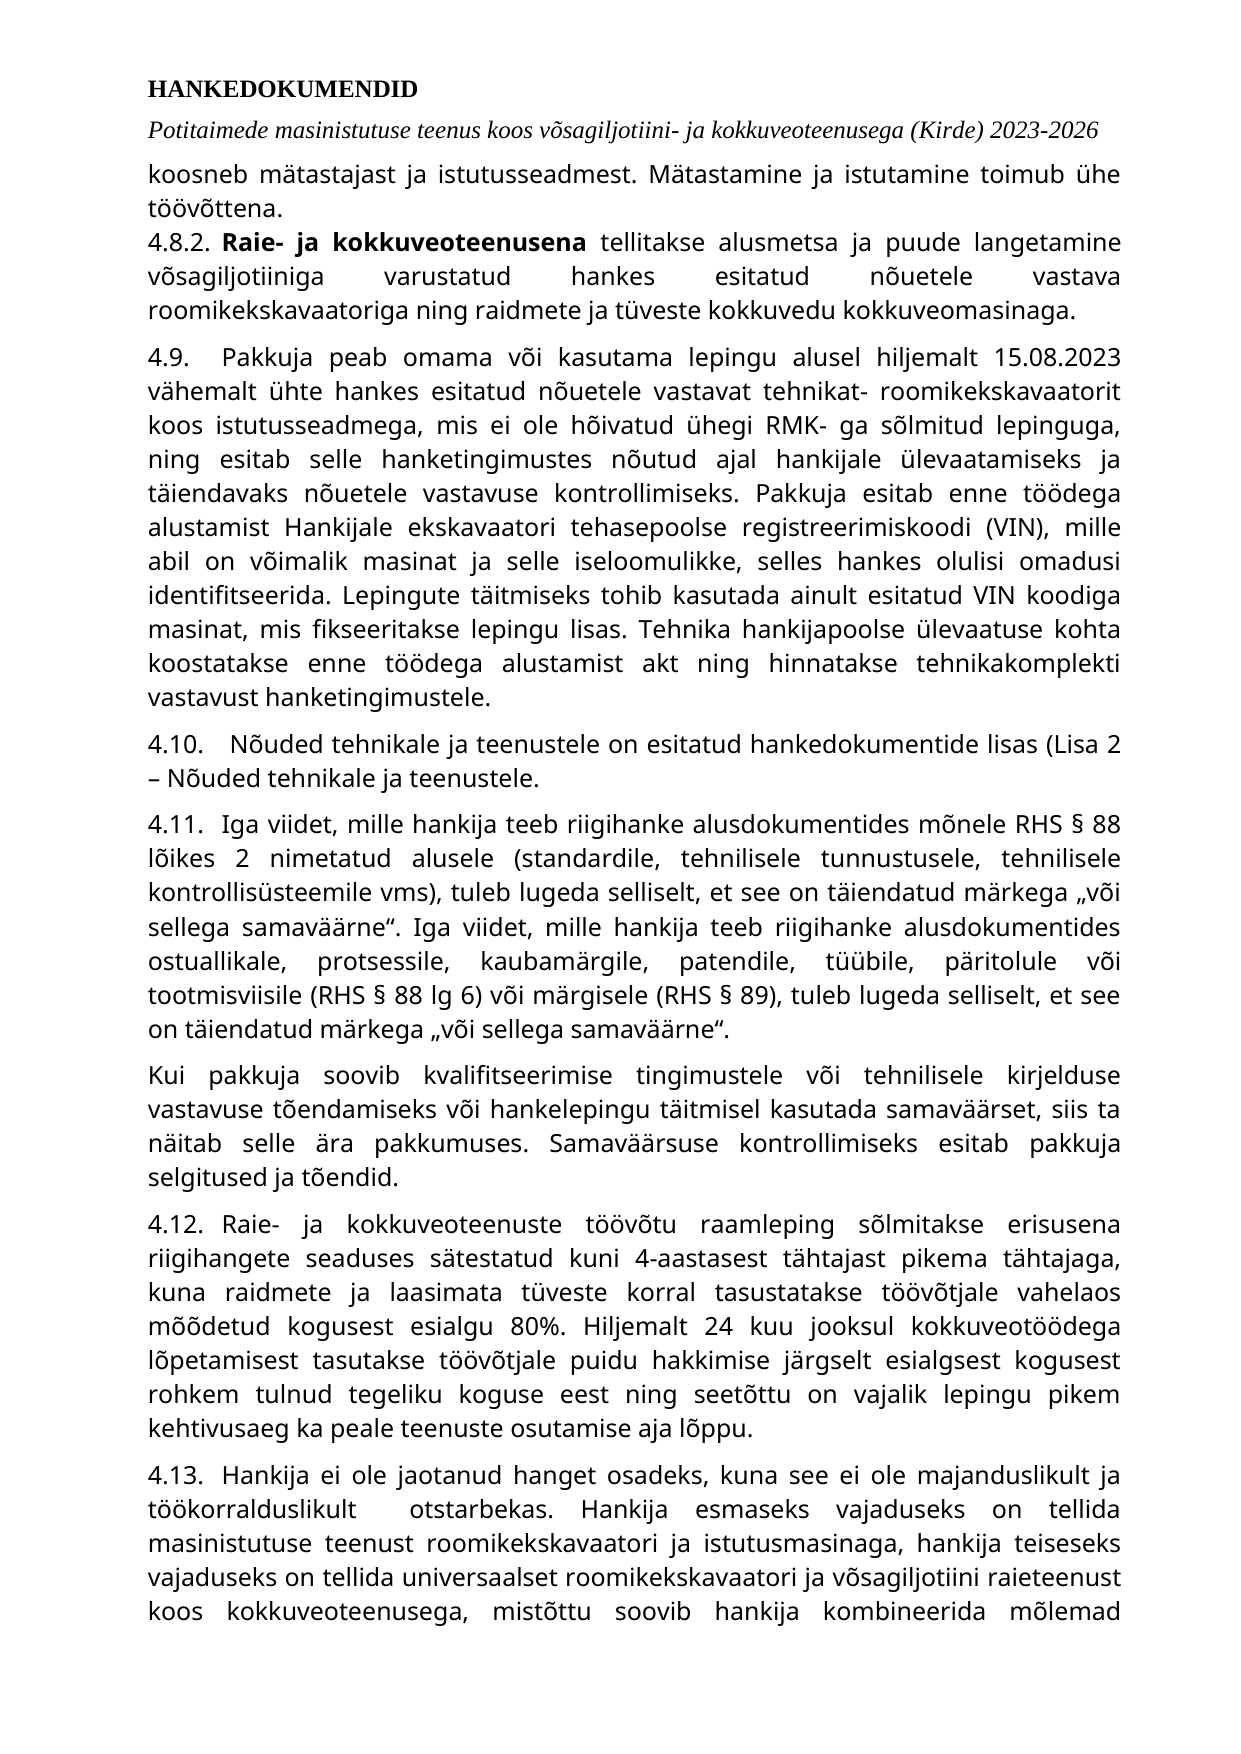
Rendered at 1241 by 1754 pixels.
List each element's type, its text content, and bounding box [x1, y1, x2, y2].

list Kui pakkuja soovib kvalifitseerimise tingimustele või tehnilisele kirjelduse vastavuse tõendamiseks või hankelepingu täitmisel kasutada samaväärset, siis ta näitab selle ära pakkumuses. Samaväärsuse kontrollimiseks esitab pakkuja selgitused ja tõendid. [148, 1058, 1122, 1194]
list Iga viidet, mille hankija teeb riigihanke alusdokumentides mõnele RHS § 88 lõikes 2 nimetatud alusele (standardile, tehnilisele tunnustusele, tehnilisele kontrollisüsteemile vms), tuleb lugeda selliselt, et see on täiendatud märkega „või sellega samaväärne“. Iga viidet, mille hankija teeb riigihanke alusdokumentides ostuallikale, protsessile, kaubamärgile, patendile, tüübile, päritolule või tootmisviisile (RHS § 88 lg 6) või märgisele (RHS § 89), tuleb lugeda selliselt, et see on täiendatud märkega „või sellega samaväärne“. [148, 807, 1122, 1045]
list Raie- ja kokkuveoteenusena tellitakse alusmetsa ja puude langetamine võsagiljotiiniga varustatud hankes esitatud nõuetele vastava roomikekskavaatoriga ning raidmete ja tüveste kokkuvedu kokkuveomasinaga. [148, 224, 1122, 327]
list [148, 156, 1122, 224]
list Pakkuja peab omama või kasutama lepingu alusel hiljemalt 15.08.2023 vähemalt ühte hankes esitatud nõuetele vastavat tehnikat- roomikekskavaatorit koos istutusseadmega, mis ei ole hõivatud ühegi RMK- ga sõlmitud lepinguga, ning esitab selle hanketingimustes nõutud ajal hankijale ülevaatamiseks ja täiendavaks nõuetele vastavuse kontrollimiseks. Pakkuja esitab enne töödega alustamist Hankijale ekskavaatori tehasepoolse registreerimiskoodi (VIN), mille abil on võimalik masinat ja selle iseloomulikke, selles hankes olulisi omadusi identifitseerida. Lepingute täitmiseks tohib kasutada ainult esitatud VIN koodiga masinat, mis fikseeritakse lepingu lisas. Tehnika hankijapoolse ülevaatuse kohta koostatakse enne töödega alustamist akt ning hinnatakse tehnikakomplekti vastavust hanketingimustele. [148, 339, 1122, 714]
list Raie- ja kokkuveoteenuste töövõtu raamleping sõlmitakse erisusena riigihangete seaduses sätestatud kuni 4-aastasest tähtajast pikema tähtajaga, kuna raidmete ja laasimata tüveste korral tasustatakse töövõtjale vahelaos mõõdetud kogusest esialgu 80%. Hiljemalt 24 kuu jooksul kokkuveotöödega lõpetamisest tasutakse töövõtjale puidu hakkimise järgselt esialgsest kogusest rohkem tulnud tegeliku koguse eest ning seetõttu on vajalik lepingu pikem kehtivusaeg ka peale teenuste osutamise aja lõppu. [148, 1207, 1122, 1445]
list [148, 1458, 1122, 1628]
list Nõuded tehnikale ja teenustele on esitatud hankedokumentide lisas (Lisa 2 – Nõuded tehnikale ja teenustele. [148, 726, 1122, 794]
